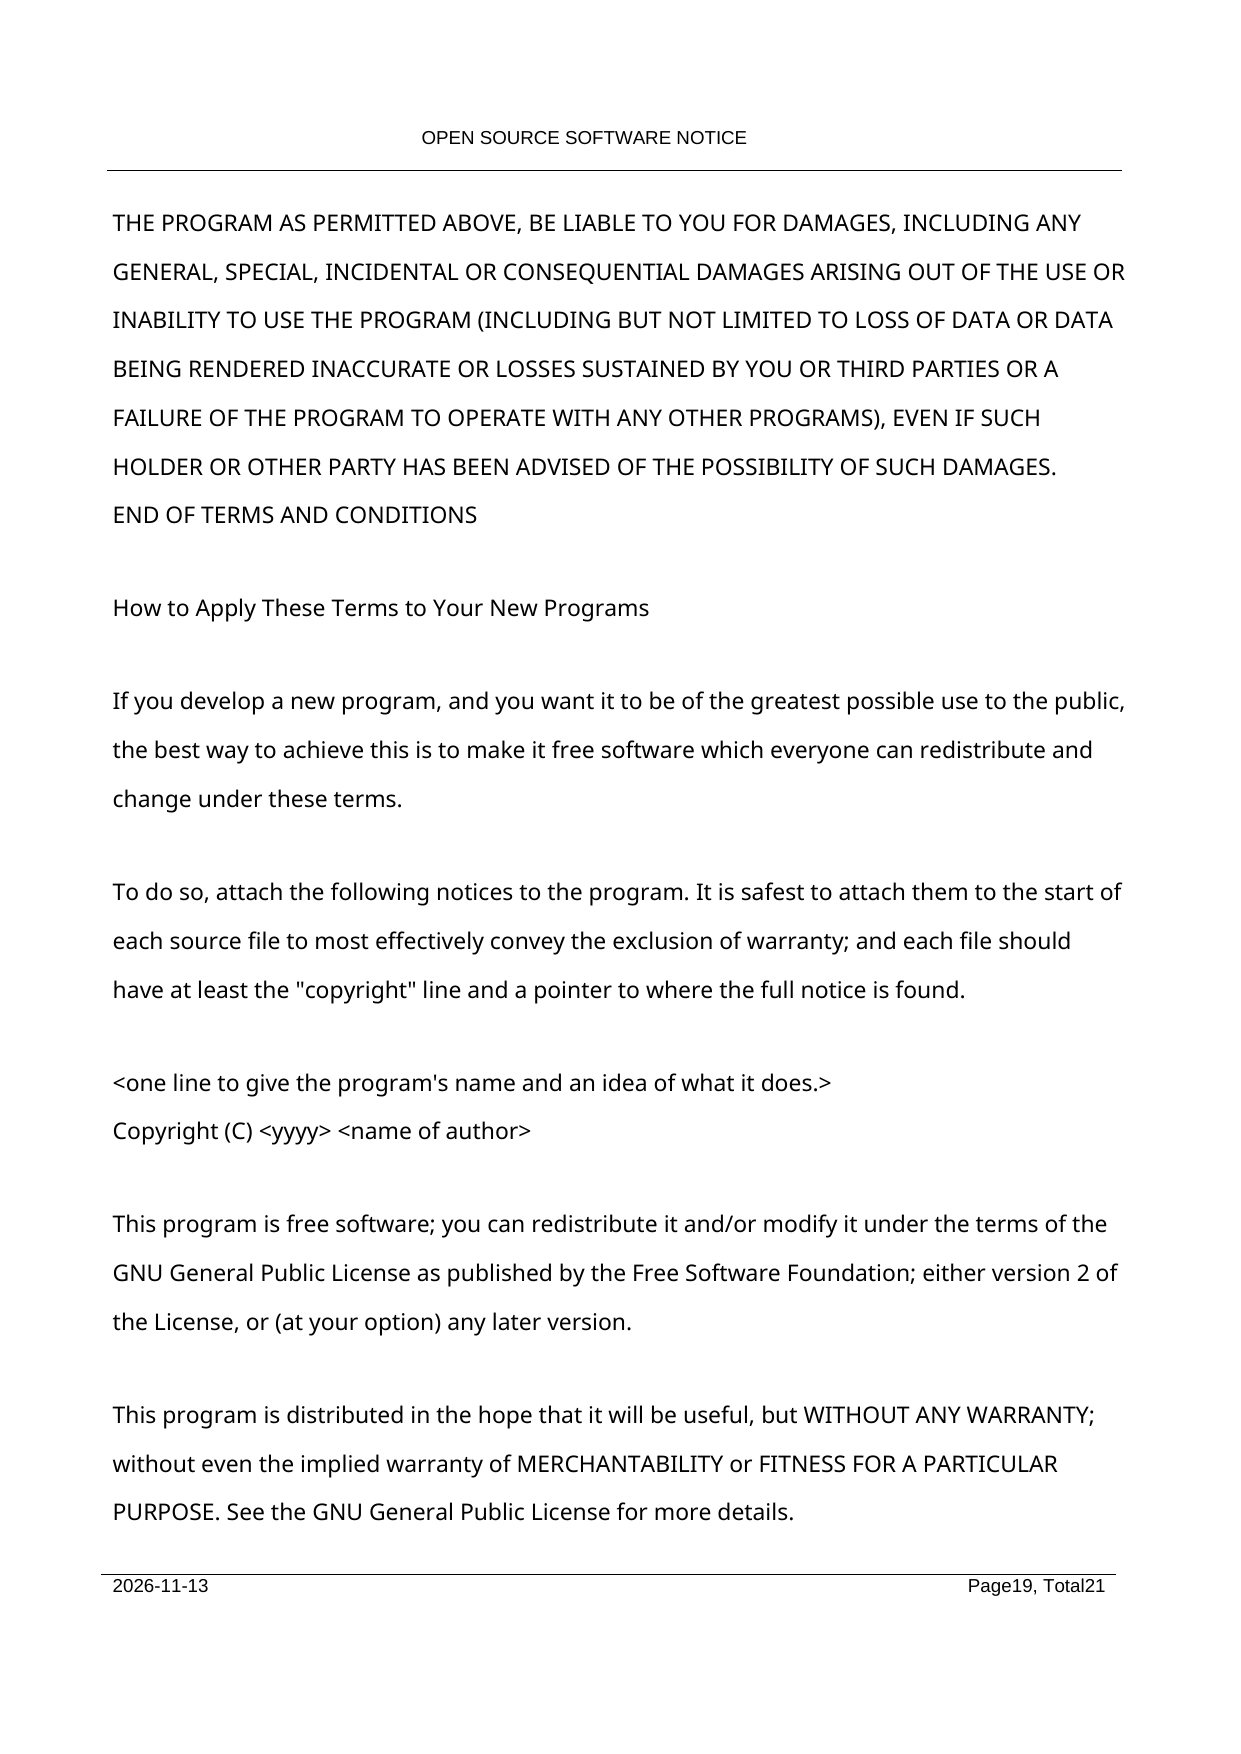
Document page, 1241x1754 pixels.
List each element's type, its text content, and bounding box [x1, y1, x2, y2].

text This program is distributed in the hope that it will be useful, but WITHOUT ANY WARRANTY; without even the implied warranty of MERCHANTABILITY or FITNESS FOR A PARTICULAR PURPOSE. See the GNU General Public License for more details. [112, 1398, 1128, 1528]
text <one line to give the program's name and an idea of what it does.> [112, 1066, 1128, 1099]
text How to Apply These Terms to Your New Programs [112, 591, 1128, 624]
text To do so, attach the following notices to the program. It is safest to attach them to the start of each source file to most effectively convey the exclusion of warranty; and each file should have at least the "copyright" line and a pointer to where the full notice is found. [112, 875, 1128, 1005]
text END OF TERMS AND CONDITIONS [112, 498, 1128, 531]
text This program is free software; you can redistribute it and/or modify it under the terms of the GNU General Public License as published by the Free Software Foundation; either version 2 of the License, or (at your option) any later version. [112, 1207, 1128, 1337]
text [112, 206, 1128, 483]
text If you develop a new program, and you want it to be of the greatest possible use to the public, the best way to achieve this is to make it free software which everyone can redistribute and change under these terms. [112, 685, 1128, 815]
text Copyright (C) <yyyy> <name of author> [112, 1114, 1128, 1147]
